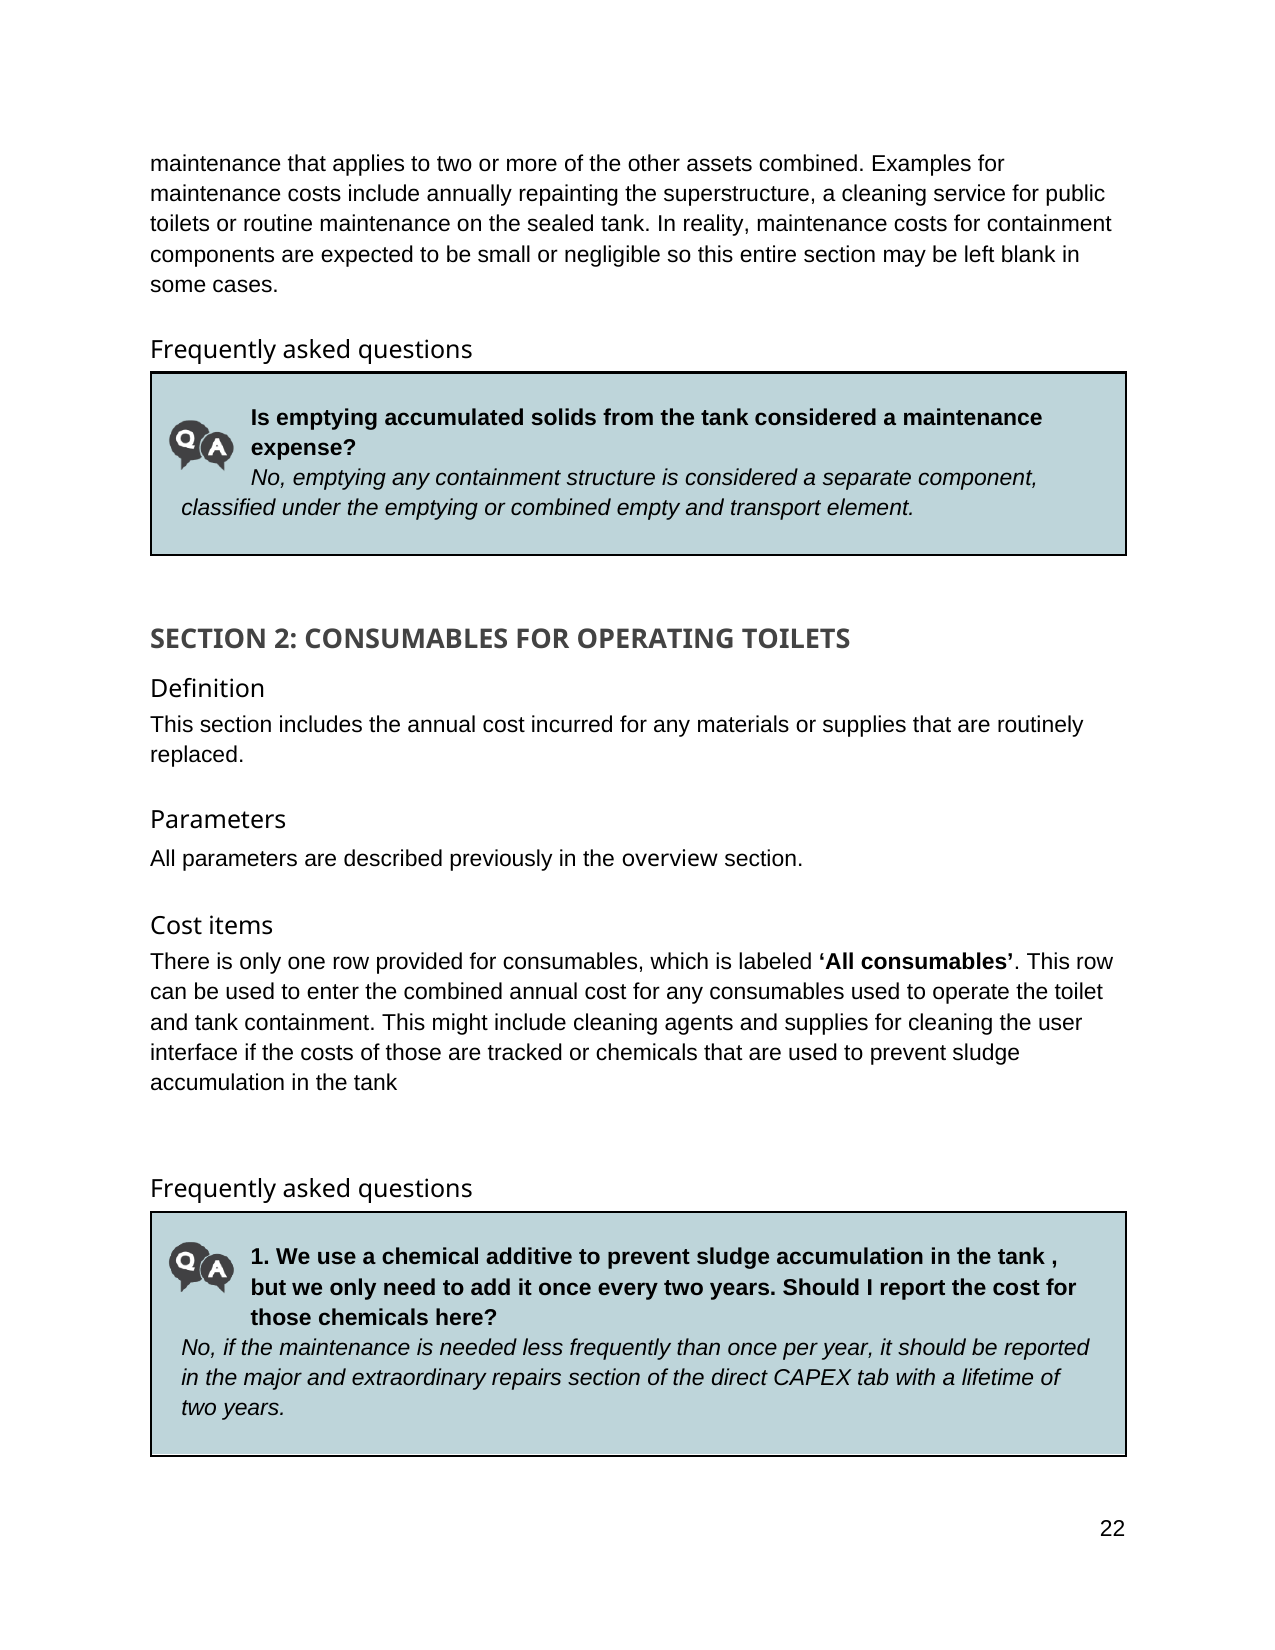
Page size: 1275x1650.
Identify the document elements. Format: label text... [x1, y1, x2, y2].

subtitle Cost items [150, 908, 1125, 942]
table_header Is emptying accumulated solids from the tank considered a maintenance expense? No, emptying any containment structure is considered a separate component, classified under the emptying or combined empty and transport element. [152, 374, 1125, 554]
text This section includes the annual cost incurred for any materials or supplies that are routinely replaced. [150, 711, 1125, 767]
subtitle SECTION 2: CONSUMABLES FOR OPERATING TOILETS [150, 620, 1125, 657]
subtitle Frequently asked questions [150, 331, 1125, 365]
picture [160, 1225, 242, 1306]
picture [160, 403, 242, 484]
subtitle Parameters [150, 802, 1125, 836]
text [150, 150, 1125, 297]
table_header 1. We use a chemical additive to prevent sludge accumulation in the tank , but we only need to add it once every two years. Should I report the cost for those chemicals here? No, if the maintenance is needed less frequently than once per year, it should be reported in the major and extraordinary repairs section of the direct CAPEX tab with a lifetime of two years. [152, 1213, 1125, 1454]
subtitle Frequently asked questions [150, 1171, 1125, 1205]
text There is only one row provided for consumables, which is labeled ‘All consumables’. This row can be used to enter the combined annual cost for any consumables used to operate the toilet and tank containment. This might include cleaning agents and supplies for cleaning the user interface if the costs of those are tracked or chemicals that are used to prevent sludge accumulation in the tank [150, 948, 1125, 1095]
subtitle Definition [150, 671, 1125, 705]
text All parameters are described previously in the overview section. [150, 842, 1125, 873]
